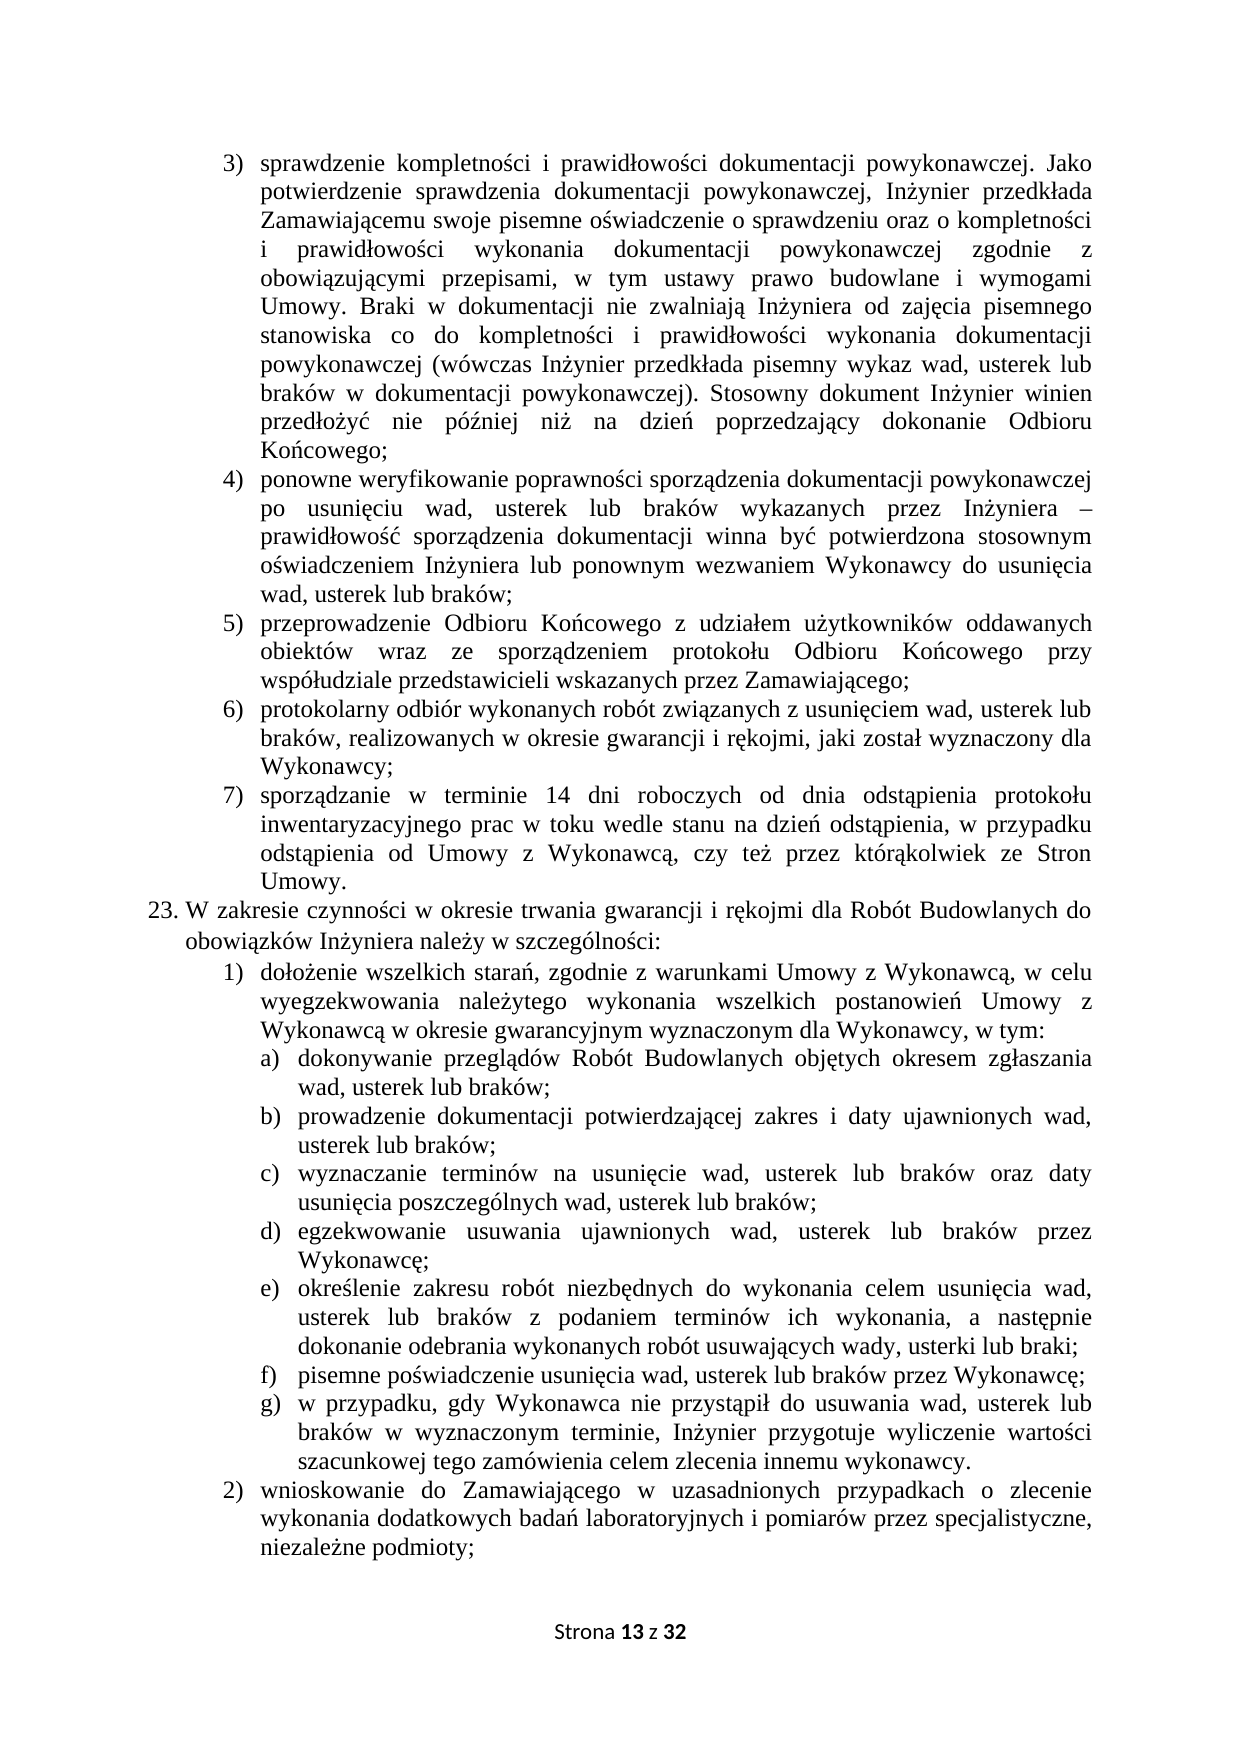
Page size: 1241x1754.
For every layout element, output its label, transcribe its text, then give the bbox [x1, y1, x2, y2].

list wyznaczanie terminów na usunięcie wad, usterek lub braków oraz daty usunięcia poszczególnych wad, usterek lub braków; [260, 1158, 1093, 1216]
list wnioskowanie do Zamawiającego w uzasadnionych przypadkach o zlecenie wykonania dodatkowych badań laboratoryjnych i pomiarów przez specjalistyczne, niezależne podmioty; [223, 1475, 1093, 1561]
list dokonywanie przeglądów Robót Budowlanych objętych okresem zgłaszania wad, usterek lub braków; [260, 1043, 1093, 1101]
list sprawdzenie kompletności i prawidłowości dokumentacji powykonawczej. Jako potwierdzenie sprawdzenia dokumentacji powykonawczej, Inżynier przedkłada Zamawiającemu swoje pisemne oświadczenie o sprawdzeniu oraz o kompletności i prawidłowości wykonania dokumentacji powykonawczej zgodnie z obowiązującymi przepisami, w tym ustawy prawo budowlane i wymogami Umowy. Braki w dokumentacji nie zwalniają Inżyniera od zajęcia pisemnego stanowiska co do kompletności i prawidłowości wykonania dokumentacji powykonawczej (wówczas Inżynier przedkłada pisemny wykaz wad, usterek lub braków w dokumentacji powykonawczej). Stosowny dokument Inżynier winien przedłożyć nie później niż na dzień poprzedzający dokonanie Odbioru Końcowego; [223, 148, 1093, 464]
list W zakresie czynności w okresie trwania gwarancji i rękojmi dla Robót Budowlanych do obowiązków Inżyniera należy w szczególności: [148, 895, 1093, 955]
list określenie zakresu robót niezbędnych do wykonania celem usunięcia wad, usterek lub braków z podaniem terminów ich wykonania, a następnie dokonanie odebrania wykonanych robót usuwających wady, usterki lub braki; [260, 1273, 1093, 1360]
list ponowne weryfikowanie poprawności sporządzenia dokumentacji powykonawczej po usunięciu wad, usterek lub braków wykazanych przez Inżyniera – prawidłowość sporządzenia dokumentacji winna być potwierdzona stosownym oświadczeniem Inżyniera lub ponownym wezwaniem Wykonawcy do usunięcia wad, usterek lub braków; [223, 464, 1093, 608]
list sporządzanie w terminie 14 dni roboczych od dnia odstąpienia protokołu inwentaryzacyjnego prac w toku wedle stanu na dzień odstąpienia, w przypadku odstąpienia od Umowy z Wykonawcą, czy też przez którąkolwiek ze Stron Umowy. [223, 780, 1093, 895]
list przeprowadzenie Odbioru Końcowego z udziałem użytkowników oddawanych obiektów wraz ze sporządzeniem protokołu Odbioru Końcowego przy współudziale przedstawicieli wskazanych przez Zamawiającego; [223, 608, 1093, 694]
list egzekwowanie usuwania ujawnionych wad, usterek lub braków przez Wykonawcę; [260, 1216, 1093, 1273]
list dołożenie wszelkich starań, zgodnie z warunkami Umowy z Wykonawcą, w celu wyegzekwowania należytego wykonania wszelkich postanowień Umowy z Wykonawcą w okresie gwarancyjnym wyznaczonym dla Wykonawcy, w tym: [223, 957, 1093, 1043]
list w przypadku, gdy Wykonawca nie przystąpił do usuwania wad, usterek lub braków w wyznaczonym terminie, Inżynier przygotuje wyliczenie wartości szacunkowej tego zamówienia celem zlecenia innemu wykonawcy. [260, 1388, 1093, 1475]
list pisemne poświadczenie usunięcia wad, usterek lub braków przez Wykonawcę; [260, 1360, 1093, 1388]
list protokolarny odbiór wykonanych robót związanych z usunięciem wad, usterek lub braków, realizowanych w okresie gwarancji i rękojmi, jaki został wyznaczony dla Wykonawcy; [223, 694, 1093, 780]
list prowadzenie dokumentacji potwierdzającej zakres i daty ujawnionych wad, usterek lub braków; [260, 1101, 1093, 1158]
